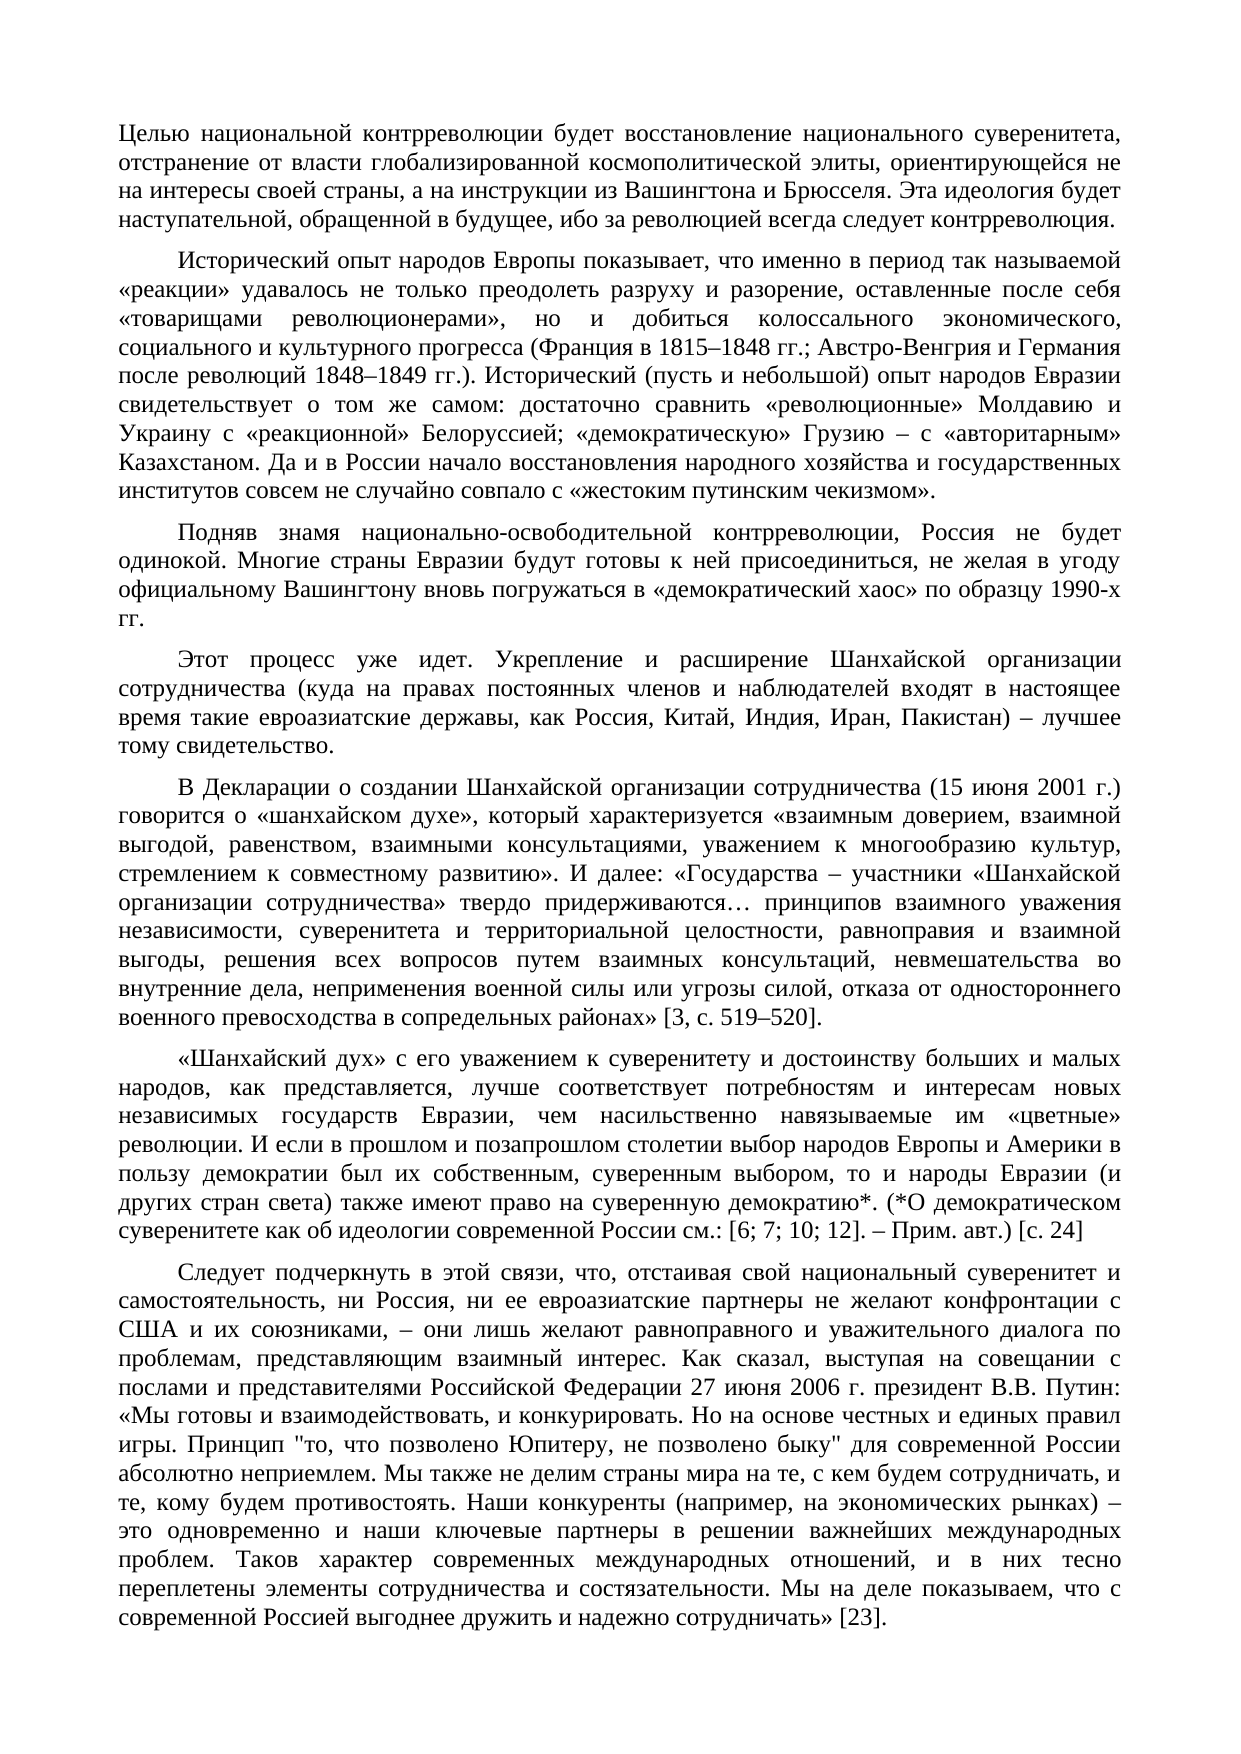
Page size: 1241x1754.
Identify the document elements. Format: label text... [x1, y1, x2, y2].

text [118, 118, 1122, 233]
text Подняв знамя национально-освободительной контрреволюции, Россия не будет одинокой. Многие страны Евразии будут готовы к ней присоединиться, не желая в угоду официальному Вашингтону вновь погружаться в «демократический хаос» по образцу 1990-х гг. [118, 517, 1122, 632]
text Следует подчеркнуть в этой связи, что, отстаивая свой национальный суверенитет и самостоятельность, ни Россия, ни ее евроазиатские партнеры не желают конфронтации с США и их союзниками, – они лишь желают равноправного и уважительного диалога по проблемам, представляющим взаимный интерес. Как сказал, выступая на совещании с послами и представителями Российской Федерации 27 июня 2006 г. президент В.В. Путин: «Мы готовы и взаимодействовать, и конкурировать. Но на основе честных и единых правил игры. Принцип "то, что позволено Юпитеру, не позволено быку" для современной России абсолютно неприемлем. Мы также не делим страны мира на те, с кем будем сотрудничать, и те, кому будем противостоять. Наши конкуренты (например, на экономических рынках) – это одновременно и наши ключевые партнеры в решении важнейших международных проблем. Таков характер современных международных отношений, и в них тесно переплетены элементы сотрудничества и состязательности. Мы на деле показываем, что с современной Россией выгоднее дружить и надежно сотрудничать» [23]. [118, 1257, 1122, 1631]
text В Декларации о создании Шанхайской организации сотрудничества (15 июня 2001 г.) говорится о «шанхайском духе», который характеризуется «взаимным доверием, взаимной выгодой, равенством, взаимными консультациями, уважением к многообразию культур, стремлением к совместному развитию». И далее: «Государства – участники «Шанхайской организации сотрудничества» твердо придерживаются… принципов взаимного уважения независимости, суверенитета и территориальной целостности, равноправия и взаимной выгоды, решения всех вопросов путем взаимных консультаций, невмешательства во внутренние дела, неприменения военной силы или угрозы силой, отказа от одностороннего военного превосходства в сопредельных районах» [3, c. 519–520]. [118, 772, 1122, 1031]
text Исторический опыт народов Европы показывает, что именно в период так называемой «реакции» удавалось не только преодолеть разруху и разорение, оставленные после себя «товарищами революционерами», но и добиться колоссального экономического, социального и культурного прогресса (Франция в 1815–1848 гг.; Австро-Венгрия и Германия после революций 1848–1849 гг.). Исторический (пусть и небольшой) опыт народов Евразии свидетельствует о том же самом: достаточно сравнить «революционные» Молдавию и Украину с «реакционной» Белоруссией; «демократическую» Грузию – с «авторитарным» Казахстаном. Да и в России начало восстановления народного хозяйства и государственных институтов совсем не случайно совпало с «жестоким путинским чекизмом». [118, 246, 1122, 504]
text Этот процесс уже идет. Укрепление и расширение Шанхайской организации сотрудничества (куда на правах постоянных членов и наблюдателей входят в настоящее время такие евроазиатские державы, как Россия, Китай, Индия, Иран, Пакистан) – лучшее тому свидетельство. [118, 644, 1122, 759]
text «Шанхайский дух» с его уважением к суверенитету и достоинству больших и малых народов, как представляется, лучше соответствует потребностям и интересам новых независимых государств Евразии, чем насильственно навязываемые им «цветные» революции. И если в прошлом и позапрошлом столетии выбор народов Европы и Америки в пользу демократии был их собственным, суверенным выбором, то и народы Евразии (и других стран света) также имеют право на суверенную демократию*. (*О демократическом суверенитете как об идеологии современной России см.: [6; 7; 10; 12]. – Прим. авт.) [c. 24] [118, 1043, 1122, 1244]
